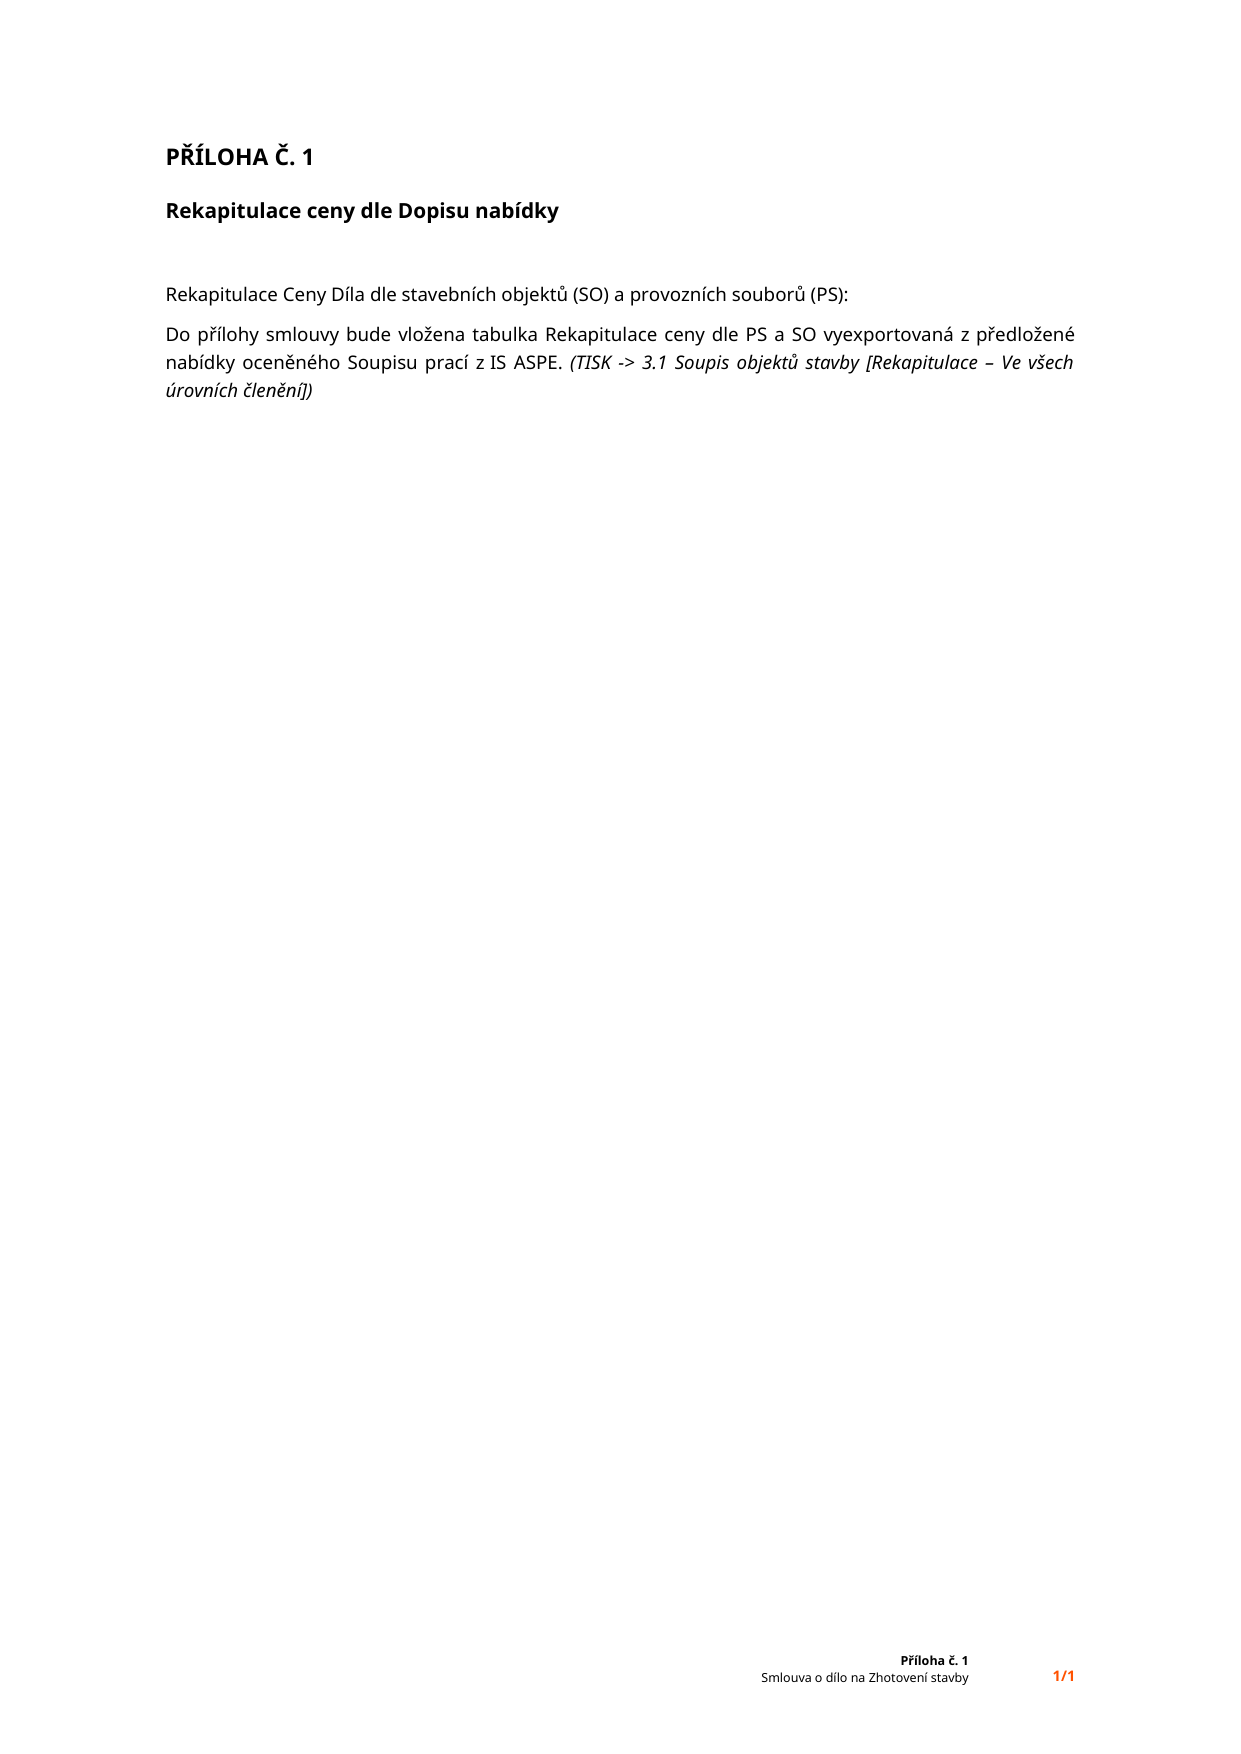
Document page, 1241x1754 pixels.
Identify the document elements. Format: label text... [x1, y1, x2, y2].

text Do přílohy smlouvy bude vložena tabulka Rekapitulace ceny dle PS a SO vyexportovaná z předložené nabídky oceněného Soupisu prací z IS ASPE. (TISK -> 3.1 Soupis objektů stavby [Rekapitulace – Ve všech úrovních členění]) [165, 321, 1075, 403]
text Rekapitulace ceny dle Dopisu nabídky [165, 197, 1075, 225]
text Rekapitulace Ceny Díla dle stavebních objektů (SO) a provozních souborů (PS): [165, 281, 1075, 306]
text Příloha č. 1 [165, 141, 1075, 173]
